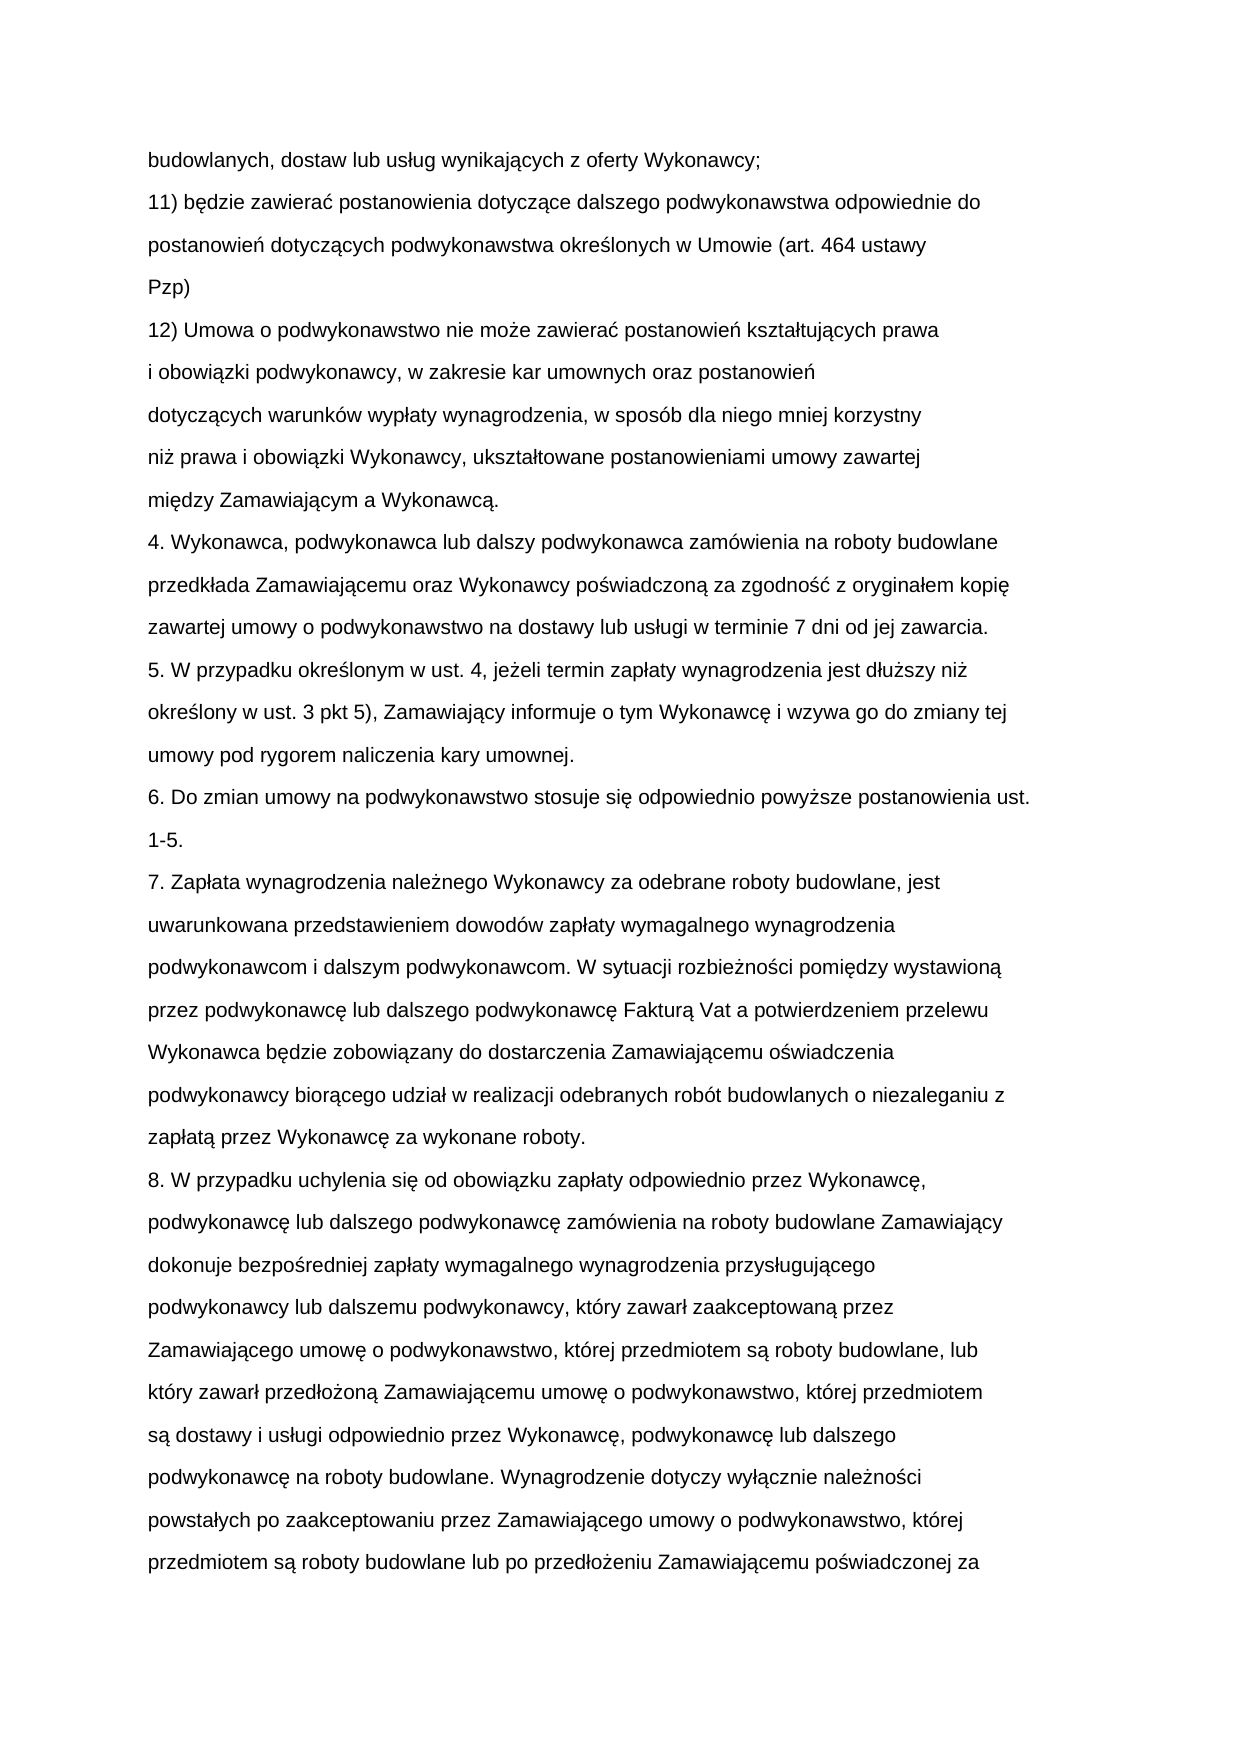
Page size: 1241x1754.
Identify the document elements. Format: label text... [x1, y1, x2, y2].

text podwykonawcę na roboty budowlane. Wynagrodzenie dotyczy wyłącznie należności [148, 1465, 1093, 1489]
text Zamawiającego umowę o podwykonawstwo, której przedmiotem są roboty budowlane, lub [148, 1338, 1093, 1362]
text postanowień dotyczących podwykonawstwa określonych w Umowie (art. 464 ustawy [148, 233, 1093, 257]
text przedmiotem są roboty budowlane lub po przedłożeniu Zamawiającemu poświadczonej za [148, 1550, 1093, 1574]
text Pzp) [148, 275, 1093, 299]
text podwykonawcy lub dalszemu podwykonawcy, który zawarł zaakceptowaną przez [148, 1295, 1093, 1319]
text określony w ust. 3 pkt 5), Zamawiający informuje o tym Wykonawcę i wzywa go do zmiany tej [148, 700, 1093, 724]
text i obowiązki podwykonawcy, w zakresie kar umownych oraz postanowień [148, 360, 1093, 384]
text 4. Wykonawca, podwykonawca lub dalszy podwykonawca zamówienia na roboty budowlane [148, 530, 1093, 554]
text zawartej umowy o podwykonawstwo na dostawy lub usługi w terminie 7 dni od jej zawarcia. [148, 615, 1093, 639]
text podwykonawcy biorącego udział w realizacji odebranych robót budowlanych o niezaleganiu z [148, 1083, 1093, 1107]
text 6. Do zmian umowy na podwykonawstwo stosuje się odpowiednio powyższe postanowienia ust. [148, 785, 1093, 809]
text uwarunkowana przedstawieniem dowodów zapłaty wymagalnego wynagrodzenia [148, 913, 1093, 937]
text podwykonawcom i dalszym podwykonawcom. W sytuacji rozbieżności pomiędzy wystawioną [148, 955, 1093, 979]
text umowy pod rygorem naliczenia kary umownej. [148, 743, 1093, 767]
text 1-5. [148, 828, 1093, 852]
text między Zamawiającym a Wykonawcą. [148, 488, 1093, 512]
text przedkłada Zamawiającemu oraz Wykonawcy poświadczoną za zgodność z oryginałem kopię [148, 573, 1093, 597]
text który zawarł przedłożoną Zamawiającemu umowę o podwykonawstwo, której przedmiotem [148, 1380, 1093, 1404]
text 11) będzie zawierać postanowienia dotyczące dalszego podwykonawstwa odpowiednie do [148, 190, 1093, 214]
text dokonuje bezpośredniej zapłaty wymagalnego wynagrodzenia przysługującego [148, 1253, 1093, 1277]
text przez podwykonawcę lub dalszego podwykonawcę Fakturą Vat a potwierdzeniem przelewu [148, 998, 1093, 1022]
text budowlanych, dostaw lub usług wynikających z oferty Wykonawcy; [148, 148, 1093, 172]
text 12) Umowa o podwykonawstwo nie może zawierać postanowień kształtujących prawa [148, 318, 1093, 342]
text 7. Zapłata wynagrodzenia należnego Wykonawcy za odebrane roboty budowlane, jest [148, 870, 1093, 894]
text 5. W przypadku określonym w ust. 4, jeżeli termin zapłaty wynagrodzenia jest dłuższy niż [148, 658, 1093, 682]
text są dostawy i usługi odpowiednio przez Wykonawcę, podwykonawcę lub dalszego [148, 1423, 1093, 1447]
text 8. W przypadku uchylenia się od obowiązku zapłaty odpowiednio przez Wykonawcę, [148, 1168, 1093, 1192]
text zapłatą przez Wykonawcę za wykonane roboty. [148, 1125, 1093, 1149]
text podwykonawcę lub dalszego podwykonawcę zamówienia na roboty budowlane Zamawiający [148, 1210, 1093, 1234]
text powstałych po zaakceptowaniu przez Zamawiającego umowy o podwykonawstwo, której [148, 1508, 1093, 1532]
text Wykonawca będzie zobowiązany do dostarczenia Zamawiającemu oświadczenia [148, 1040, 1093, 1064]
text niż prawa i obowiązki Wykonawcy, ukształtowane postanowieniami umowy zawartej [148, 445, 1093, 469]
text dotyczących warunków wypłaty wynagrodzenia, w sposób dla niego mniej korzystny [148, 403, 1093, 427]
